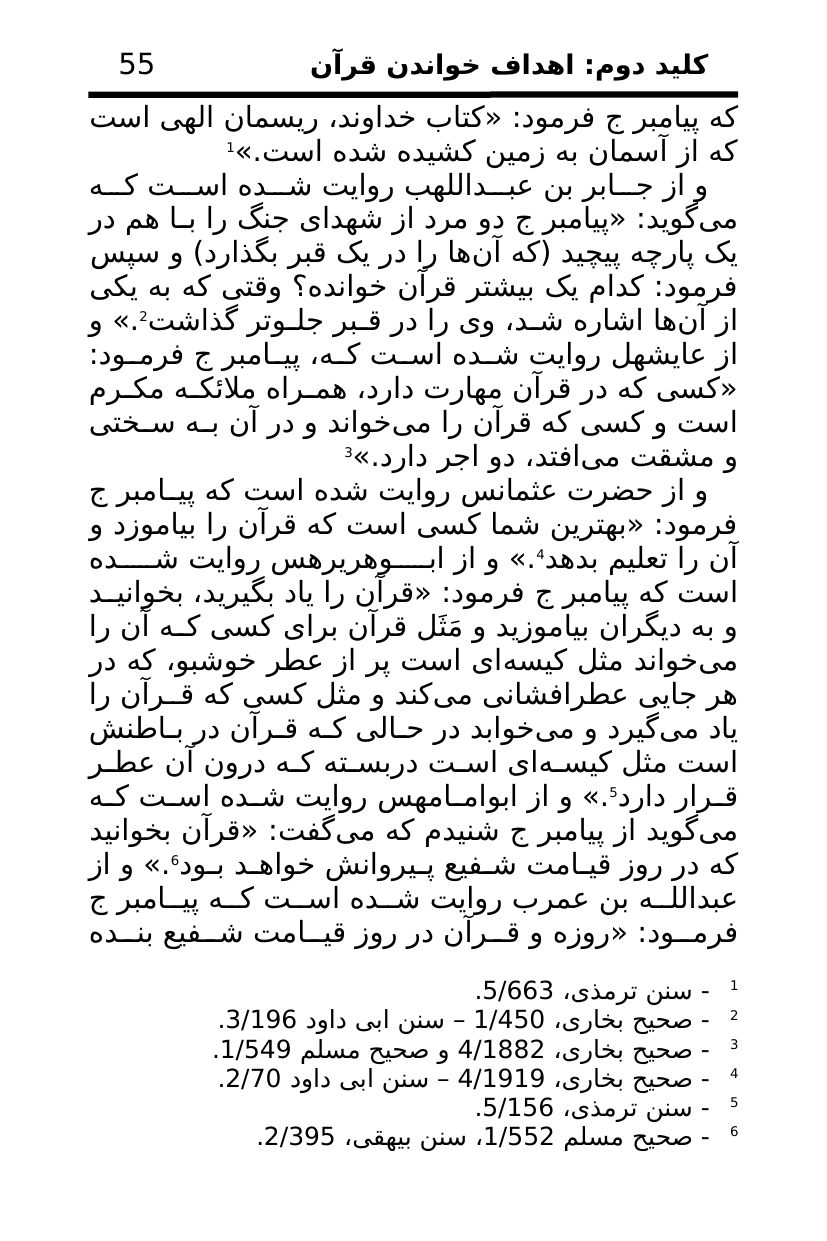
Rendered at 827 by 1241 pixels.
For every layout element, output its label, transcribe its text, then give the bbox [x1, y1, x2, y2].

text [89, 100, 738, 168]
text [89, 473, 738, 949]
text و از جابر بن عبداللهب روایت شده است که می‌گوید: «پیامبر ج دو مرد از شهدای جنگ را با هم در یک پارچه پیچید (که آن‌ها را در یک قبر بگذارد) و سپس فرمود: کدام یک بیشتر قرآن خوانده؟ وقتی که به یکی از آن‌ها اشاره شد، وی را در قبر جلوتر گذاشت.» و از عایشهل روایت شده است که، پیامبر ج فرمود: «کسی که در قرآن مهارت دارد، همراه ملائکه مکرم است و کسی که قرآن را می‌خواند و در آن به سختی و مشقت می‌افتد، دو اجر دارد.» [89, 168, 738, 473]
